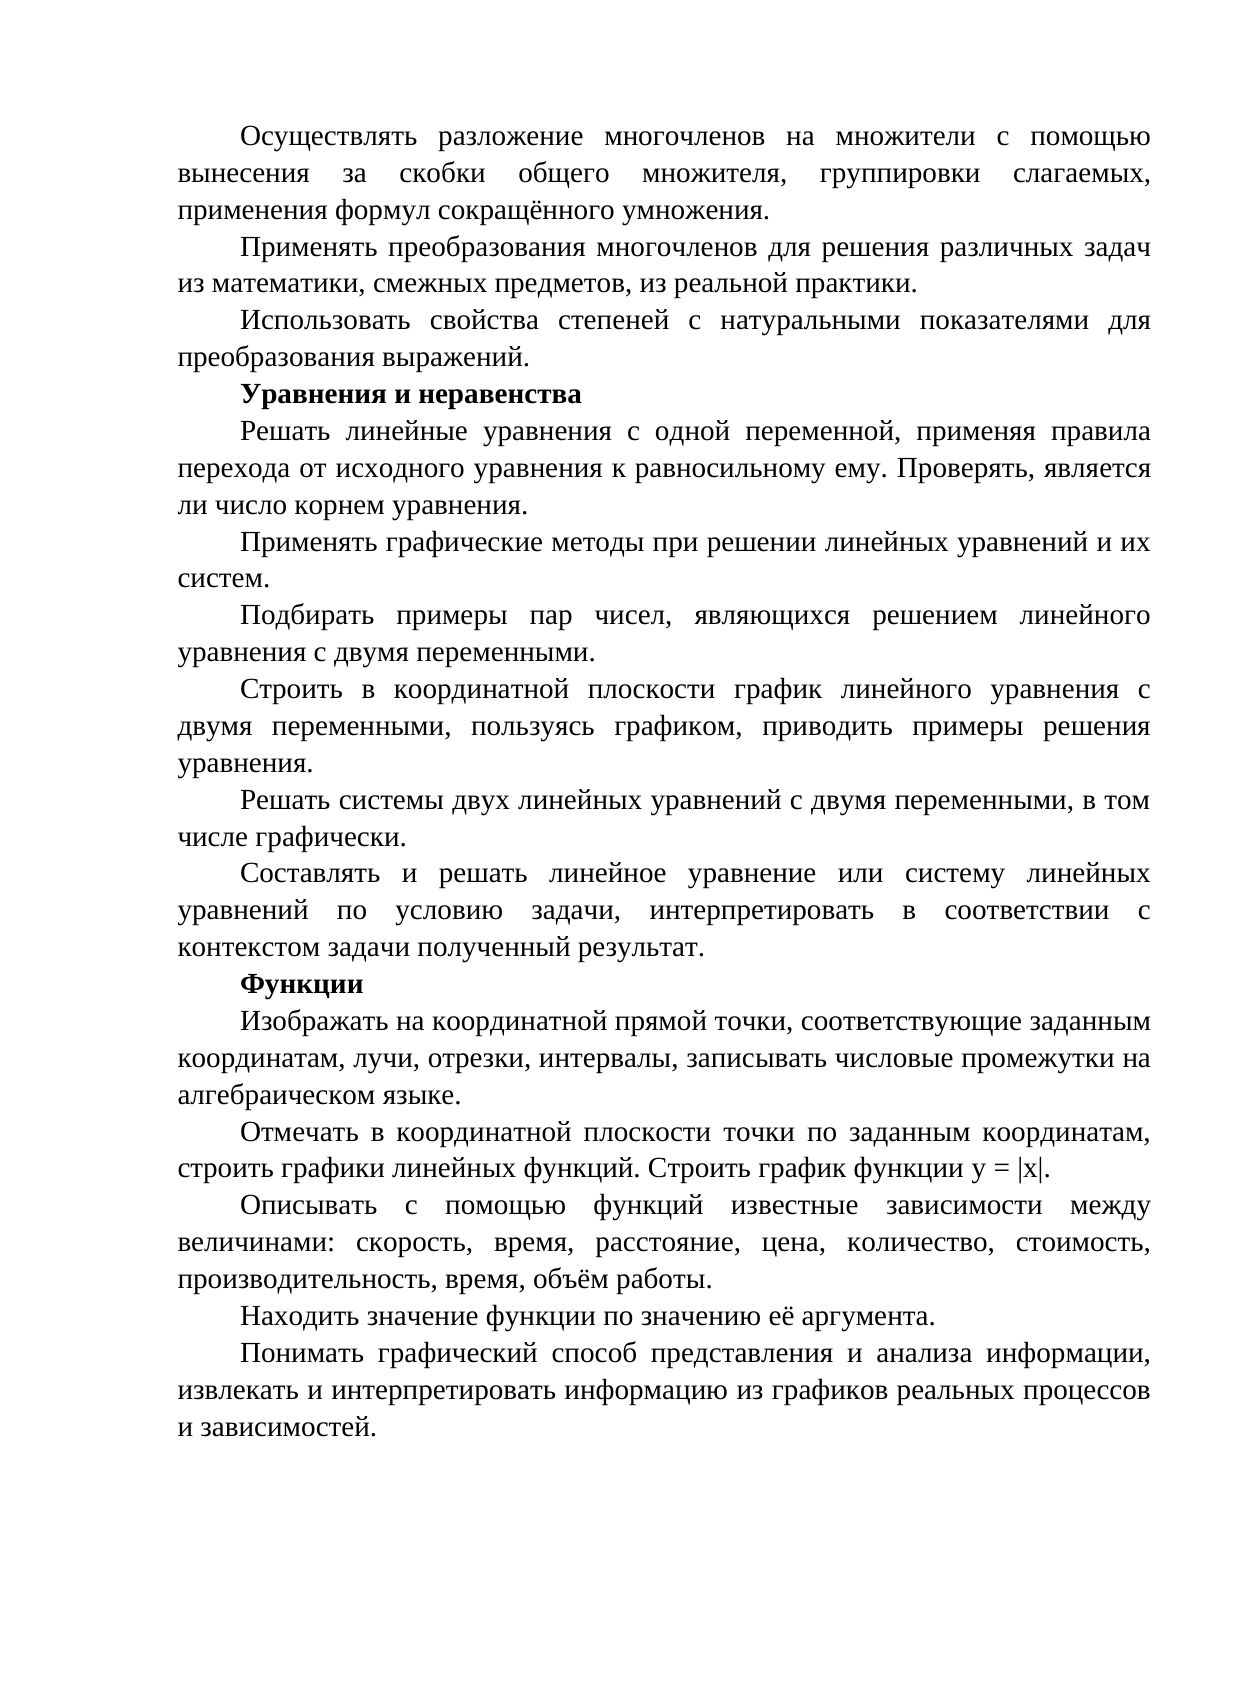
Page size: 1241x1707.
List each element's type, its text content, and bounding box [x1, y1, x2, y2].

text Подбирать примеры пар чисел, являющихся решением линейного уравнения с двумя переменными. [177, 597, 1152, 668]
text Решать системы двух линейных уравнений с двумя переменными, в том числе графически. [177, 782, 1152, 852]
text Применять графические методы при решении линейных уравнений и их систем. [177, 524, 1152, 594]
text Уравнения и неравенства [177, 376, 1152, 410]
text Составлять и решать линейное уравнение или систему линейных уравнений по условию задачи, интерпретировать в соответствии с контекстом задачи полученный результат. [177, 856, 1152, 963]
text Осуществлять разложение многочленов на множители с помощью вынесения за скобки общего множителя, группировки слагаемых, применения формул сокращённого умножения. [177, 118, 1152, 225]
text Функции [177, 966, 1152, 1000]
text Отмечать в координатной плоскости точки по заданным координатам, строить графики линейных функций. Строить график функции y = |х|. [177, 1114, 1152, 1184]
text Понимать графический способ представления и анализа информации, извлекать и интерпретировать информацию из графиков реальных процессов и зависимостей. [177, 1335, 1152, 1442]
text Изображать на координатной прямой точки, соответствующие заданным координатам, лучи, отрезки, интервалы, записывать числовые промежутки на алгебраическом языке. [177, 1003, 1152, 1110]
text Применять преобразования многочленов для решения различных задач из математики, смежных предметов, из реальной практики. [177, 229, 1152, 299]
text Строить в координатной плоскости график линейного уравнения с двумя переменными, пользуясь графиком, приводить примеры решения уравнения. [177, 671, 1152, 778]
text Использовать свойства степеней с натуральными показателями для преобразования выражений. [177, 302, 1152, 373]
text Находить значение функции по значению её аргумента. [177, 1298, 1152, 1332]
text Описывать с помощью функций известные зависимости между величинами: скорость, время, расстояние, цена, количество, стоимость, производительность, время, объём работы. [177, 1187, 1152, 1295]
text Решать линейные уравнения с одной переменной, применяя правила перехода от исходного уравнения к равносильному ему. Проверять, является ли число корнем уравнения. [177, 413, 1152, 520]
